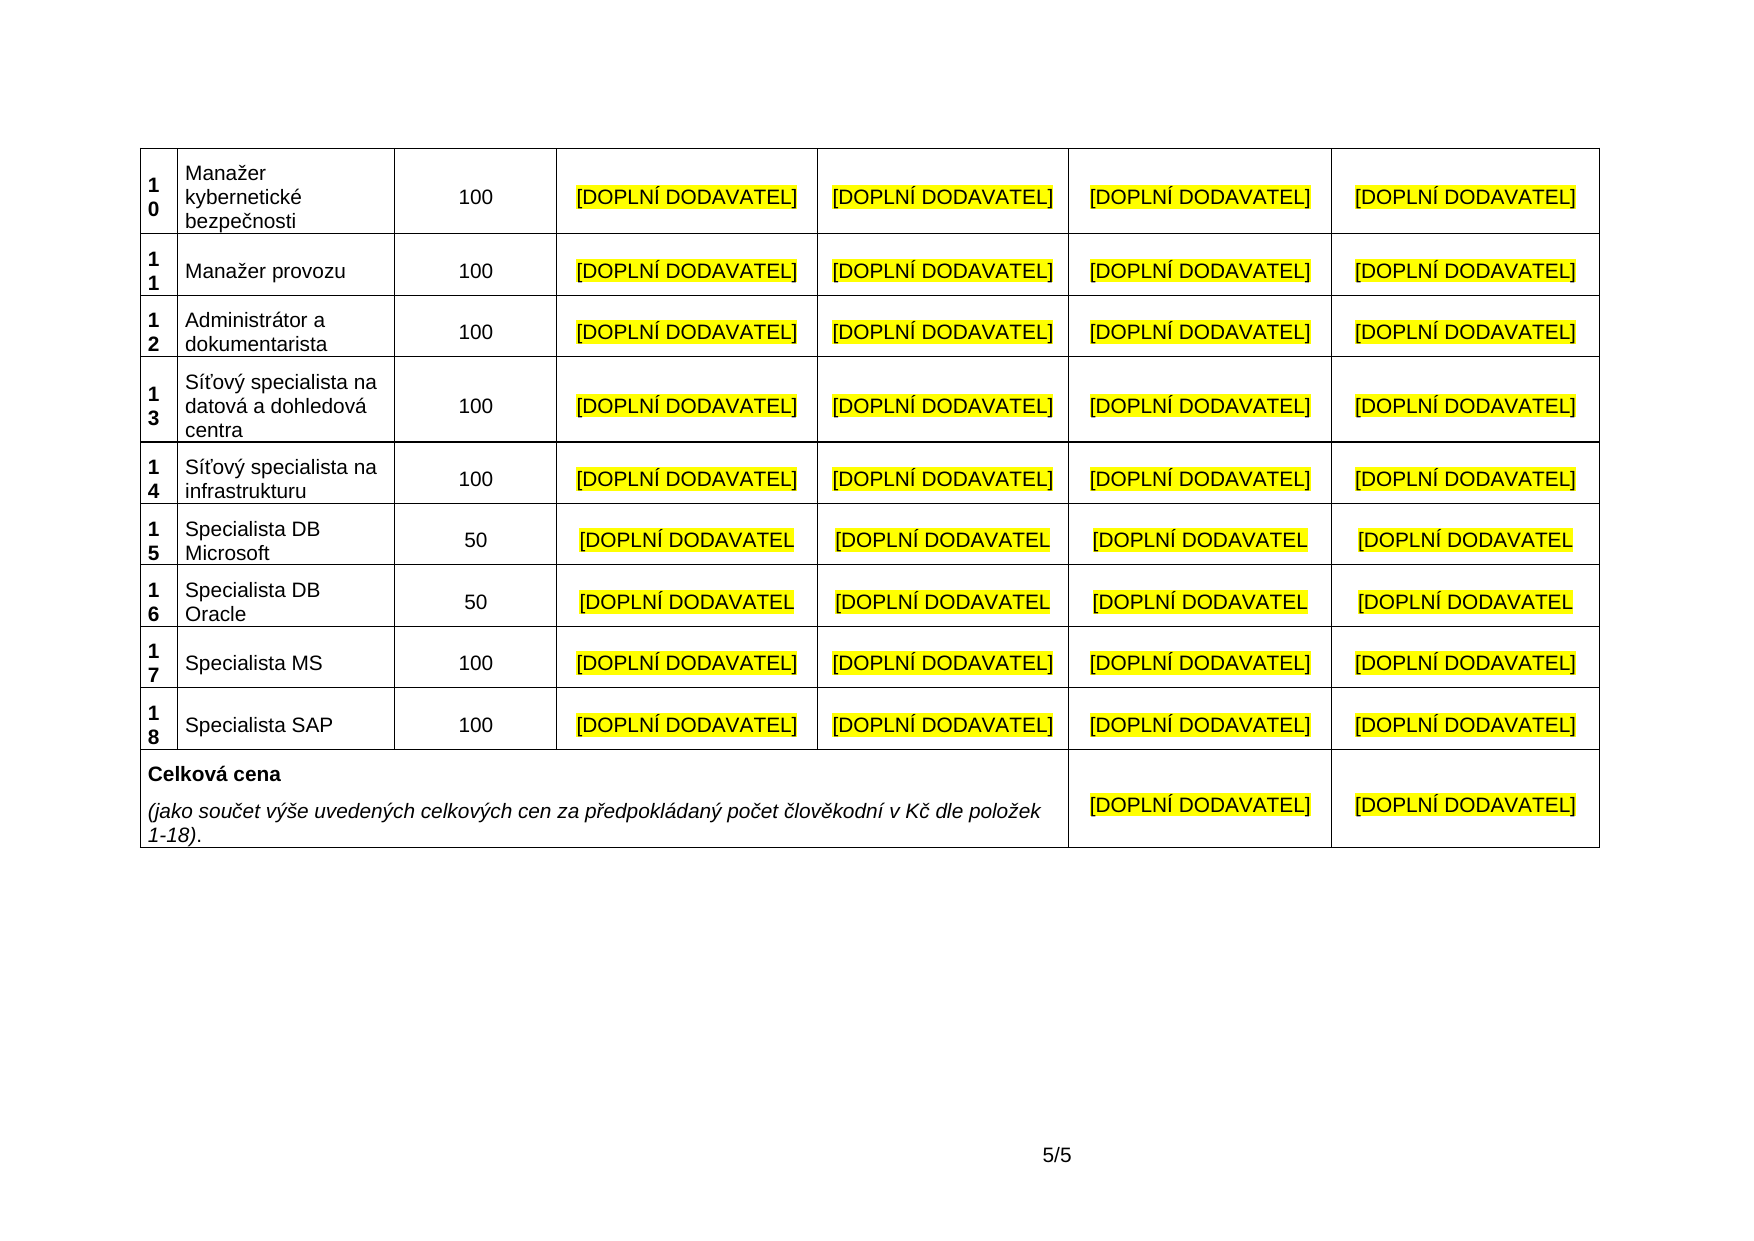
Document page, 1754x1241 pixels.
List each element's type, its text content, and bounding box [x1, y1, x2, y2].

table_cell 12 [141, 296, 177, 356]
table_cell [DOPLNÍ DODAVATEL] [818, 296, 1068, 356]
table_cell [DOPLNÍ DODAVATEL] [1069, 688, 1331, 749]
table_cell [DOPLNÍ DODAVATEL] [557, 627, 817, 687]
table_cell 17 [141, 627, 177, 687]
table_cell Specialista MS [178, 627, 394, 687]
table_cell [DOPLNÍ DODAVATEL] [557, 296, 817, 356]
table_cell 100 [395, 149, 556, 233]
table_cell [DOPLNÍ DODAVATEL] [1332, 296, 1599, 356]
table_cell [DOPLNÍ DODAVATEL] [818, 688, 1068, 749]
table_cell [DOPLNÍ DODAVATEL] [557, 149, 817, 233]
table_cell Manažer kybernetické bezpečnosti [178, 149, 394, 233]
table_cell [DOPLNÍ DODAVATEL] [818, 357, 1068, 441]
table_cell Síťový specialista na infrastrukturu [178, 443, 394, 503]
table_cell [DOPLNÍ DODAVATEL] [818, 149, 1068, 233]
table_cell [DOPLNÍ DODAVATEL] [1332, 627, 1599, 687]
table_cell [DOPLNÍ DODAVATEL [1069, 504, 1331, 564]
table_cell [DOPLNÍ DODAVATEL] [1332, 234, 1599, 294]
table_cell 14 [141, 443, 177, 503]
table_cell [DOPLNÍ DODAVATEL] [557, 357, 817, 441]
table_cell [DOPLNÍ DODAVATEL] [1069, 627, 1331, 687]
table_cell 10 [141, 149, 177, 233]
table_cell [DOPLNÍ DODAVATEL] [1332, 750, 1599, 847]
table_cell Administrátor a dokumentarista [178, 296, 394, 356]
table_cell 15 [141, 504, 177, 564]
table_cell [DOPLNÍ DODAVATEL] [1069, 149, 1331, 233]
table_cell 100 [395, 627, 556, 687]
table_cell [DOPLNÍ DODAVATEL] [1069, 357, 1331, 441]
table_cell Celková cena (jako součet výše uvedených celkových cen za předpokládaný počet člověkodní v Kč dle položek 1-18). [141, 750, 1068, 847]
table_cell 100 [395, 688, 556, 749]
table_cell Síťový specialista na datová a dohledová centra [178, 357, 394, 441]
table_cell 50 [395, 504, 556, 564]
table_cell [DOPLNÍ DODAVATEL [1332, 565, 1599, 626]
table_cell [DOPLNÍ DODAVATEL] [1069, 750, 1331, 847]
table_cell [DOPLNÍ DODAVATEL] [1069, 443, 1331, 503]
table_cell [DOPLNÍ DODAVATEL] [557, 688, 817, 749]
table_cell 100 [395, 296, 556, 356]
table_cell 11 [141, 234, 177, 294]
table_cell Specialista DB Oracle [178, 565, 394, 626]
table_cell [DOPLNÍ DODAVATEL [1332, 504, 1599, 564]
table_cell [DOPLNÍ DODAVATEL] [1332, 688, 1599, 749]
table_cell 13 [141, 357, 177, 441]
table_cell [DOPLNÍ DODAVATEL [1069, 565, 1331, 626]
table_cell 100 [395, 234, 556, 294]
table_cell [DOPLNÍ DODAVATEL] [1332, 149, 1599, 233]
table_cell Specialista SAP [178, 688, 394, 749]
table_cell [DOPLNÍ DODAVATEL [557, 565, 817, 626]
table_cell [DOPLNÍ DODAVATEL] [818, 627, 1068, 687]
table_cell [DOPLNÍ DODAVATEL] [1069, 234, 1331, 294]
table_cell [DOPLNÍ DODAVATEL] [818, 443, 1068, 503]
table_cell [DOPLNÍ DODAVATEL] [1332, 357, 1599, 441]
table_cell 100 [395, 357, 556, 441]
table_cell 18 [141, 688, 177, 749]
table_cell [DOPLNÍ DODAVATEL] [1069, 296, 1331, 356]
table_cell [DOPLNÍ DODAVATEL] [557, 443, 817, 503]
table_cell [DOPLNÍ DODAVATEL] [1332, 443, 1599, 503]
table_cell 100 [395, 443, 556, 503]
table_cell 16 [141, 565, 177, 626]
table_cell 50 [395, 565, 556, 626]
table_cell Manažer provozu [178, 234, 394, 294]
table_cell Specialista DB Microsoft [178, 504, 394, 564]
table_cell [DOPLNÍ DODAVATEL [557, 504, 817, 564]
table_cell [DOPLNÍ DODAVATEL [818, 565, 1068, 626]
table_cell [DOPLNÍ DODAVATEL] [557, 234, 817, 294]
table_cell [DOPLNÍ DODAVATEL] [818, 234, 1068, 294]
table_cell [DOPLNÍ DODAVATEL [818, 504, 1068, 564]
